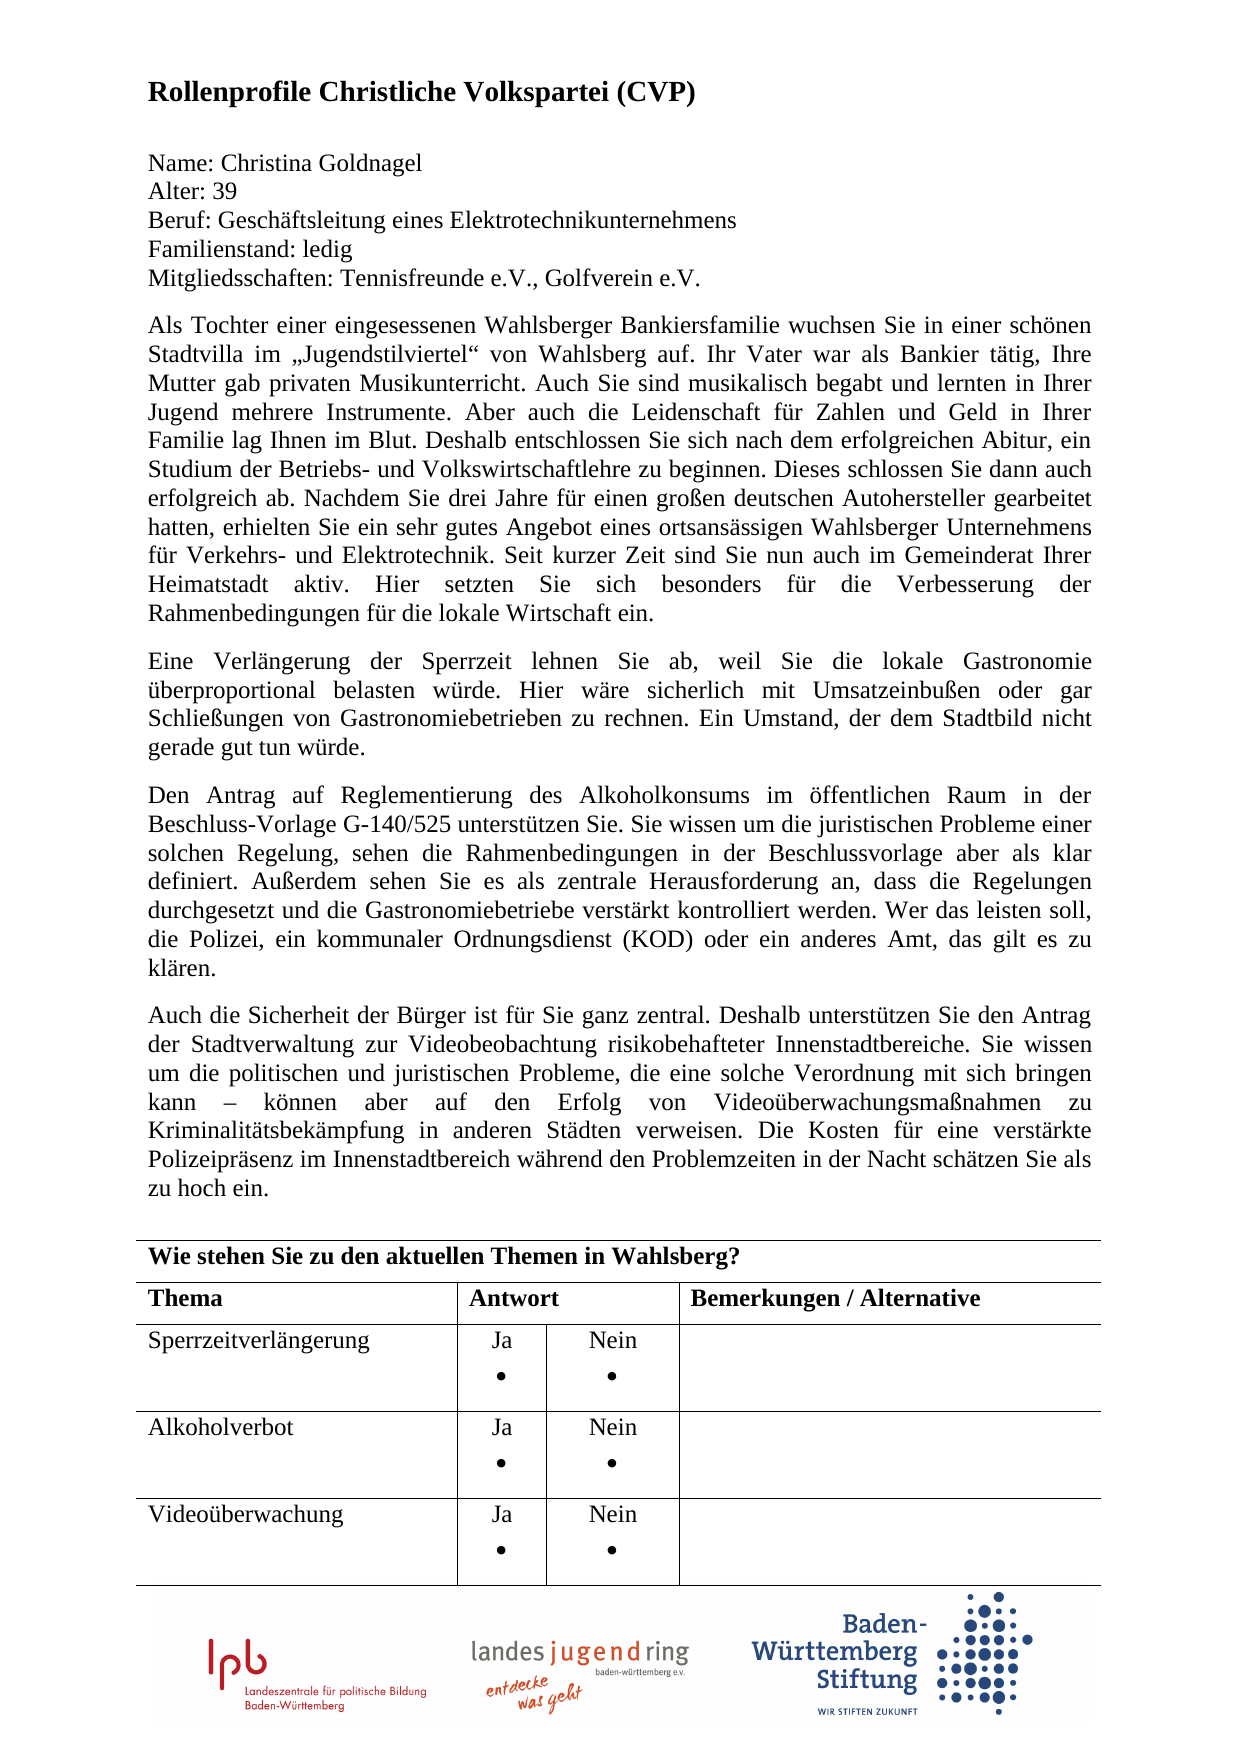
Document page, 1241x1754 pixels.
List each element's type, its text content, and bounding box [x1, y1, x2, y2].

table_cell Nein [547, 1325, 679, 1411]
table_cell [680, 1499, 1101, 1585]
table_cell Ja [458, 1325, 546, 1411]
picture [148, 1586, 1093, 1726]
text Auch die Sicherheit der Bürger ist für Sie ganz zentral. Deshalb unterstützen Sie den Antrag der Stadtverwaltung zur Videobeobachtung risikobehafteter Innenstadtbereiche. Sie wissen um die politischen und juristischen Probleme, die eine solche Verordnung mit sich bringen kann – können aber auf den Erfolg von Videoüberwachungsmaßnahmen zu Kriminalitätsbekämpfung in anderen Städten verweisen. Die Kosten für eine verstärkte Polizeipräsenz im Innenstadtbereich während den Problemzeiten in der Nacht schätzen Sie als zu hoch ein. [148, 1001, 1093, 1202]
table_cell Sperrzeitverlängerung [136, 1325, 457, 1411]
table_cell [680, 1325, 1101, 1411]
table_cell Nein [547, 1499, 679, 1585]
table_cell Nein [547, 1412, 679, 1498]
text Alter: 39 [148, 176, 1093, 205]
text Den Antrag auf Reglementierung des Alkoholkonsums im öffentlichen Raum in der Beschluss-Vorlage G-140/525 unterstützen Sie. Sie wissen um die juristischen Probleme einer solchen Regelung, sehen die Rahmenbedingungen in der Beschlussvorlage aber als klar definiert. Außerdem sehen Sie es als zentrale Herausforderung an, dass die Regelungen durchgesetzt und die Gastronomiebetriebe verstärkt kontrolliert werden. Wer das leisten soll, die Polizei, ein kommunaler Ordnungsdienst (KOD) oder ein anderes Amt, das gilt es zu klären. [148, 780, 1093, 981]
text Eine Verlängerung der Sperrzeit lehnen Sie ab, weil Sie die lokale Gastronomie überproportional belasten würde. Hier wäre sicherlich mit Umsatzeinbußen oder gar Schließungen von Gastronomiebetrieben zu rechnen. Ein Umstand, der dem Stadtbild nicht gerade gut tun würde. [148, 646, 1093, 761]
table_cell Antwort [458, 1283, 679, 1324]
table_header Wie stehen Sie zu den aktuellen Themen in Wahlsberg? [136, 1241, 1101, 1282]
table_cell Videoüberwachung [136, 1499, 457, 1585]
text Familienstand: ledig [148, 234, 1093, 263]
table_cell Bemerkungen / Alternative [680, 1283, 1101, 1324]
table_cell [680, 1412, 1101, 1498]
table_cell Alkoholverbot [136, 1412, 457, 1498]
text Als Tochter einer eingesessenen Wahlsberger Bankiersfamilie wuchsen Sie in einer schönen Stadtvilla im „Jugendstilviertel“ von Wahlsberg auf. Ihr Vater war als Bankier tätig, Ihre Mutter gab privaten Musikunterricht. Auch Sie sind musikalisch begabt und lernten in Ihrer Jugend mehrere Instrumente. Aber auch die Leidenschaft für Zahlen und Geld in Ihrer Familie lag Ihnen im Blut. Deshalb entschlossen Sie sich nach dem erfolgreichen Abitur, ein Studium der Betriebs- und Volkswirtschaftlehre zu beginnen. Dieses schlossen Sie dann auch erfolgreich ab. Nachdem Sie drei Jahre für einen großen deutschen Autohersteller gearbeitet hatten, erhielten Sie ein sehr gutes Angebot eines ortsansässigen Wahlsberger Unternehmens für Verkehrs- und Elektrotechnik. Seit kurzer Zeit sind Sie nun auch im Gemeinderat Ihrer Heimatstadt aktiv. Hier setzten Sie sich besonders für die Verbesserung der Rahmenbedingungen für die lokale Wirtschaft ein. [148, 311, 1093, 627]
text Name: Christina Goldnagel [148, 148, 1093, 176]
table_cell Ja [458, 1412, 546, 1498]
text Beruf: Geschäftsleitung eines Elektrotechnikunternehmens [148, 205, 1093, 234]
text Mitgliedsschaften: Tennisfreunde e.V., Golfverein e.V. [148, 263, 1093, 291]
table_cell Ja [458, 1499, 546, 1585]
table_cell Thema [136, 1283, 457, 1324]
